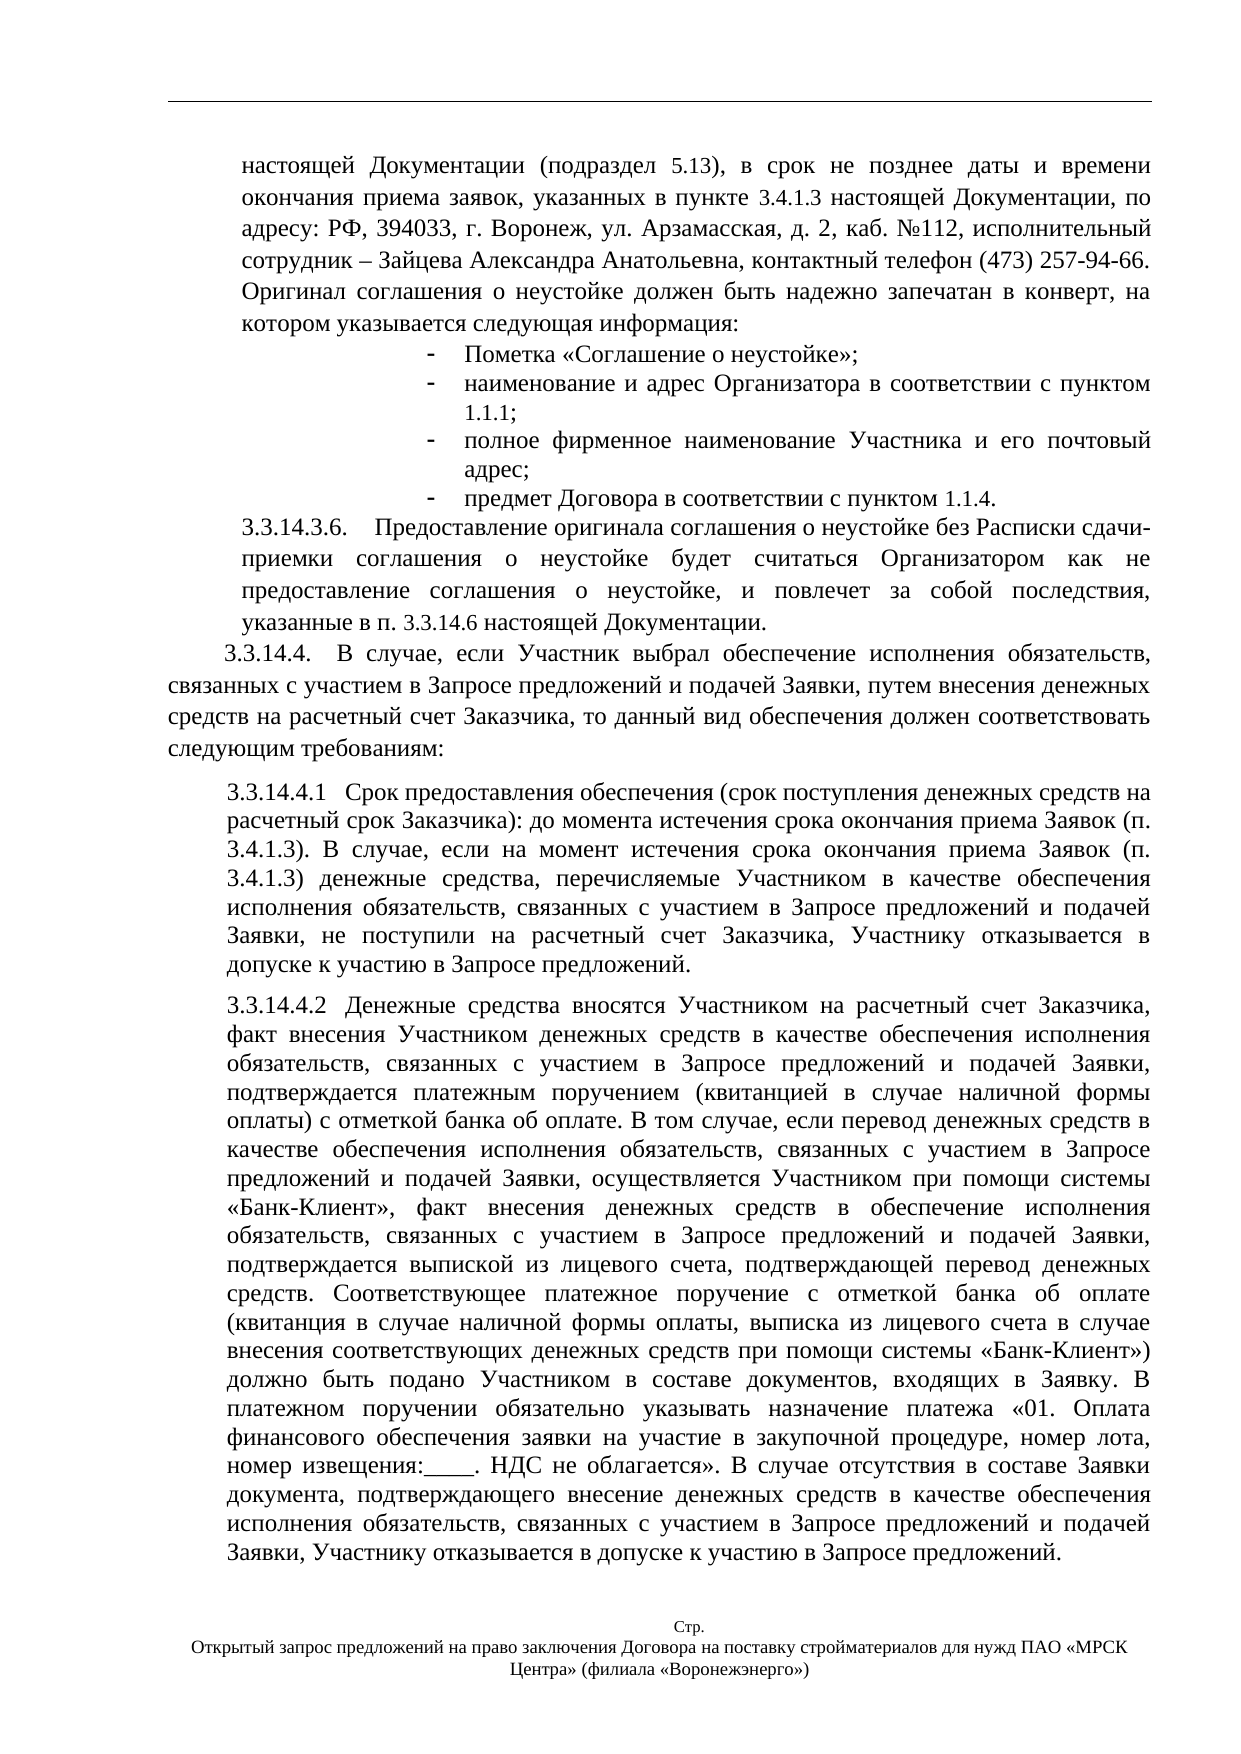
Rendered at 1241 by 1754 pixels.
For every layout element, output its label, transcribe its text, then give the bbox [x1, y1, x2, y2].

list Предоставление оригинала соглашения о неустойке без Расписки сдачи-приемки соглашения о неустойке будет считаться Организатором как не предоставление соглашения о неустойке, и повлечет за собой последствия, указанные в п. 3.3.14.6 настоящей Документации. [241, 512, 1152, 635]
list Денежные средства вносятся Участником на расчетный счет Заказчика, факт внесения Участником денежных средств в качестве обеспечения исполнения обязательств, связанных с участием в Запросе предложений и подачей Заявки, подтверждается платежным поручением (квитанцией в случае наличной формы оплаты) с отметкой банка об оплате. В том случае, если перевод денежных средств в качестве обеспечения исполнения обязательств, связанных с участием в Запросе предложений и подачей Заявки, осуществляется Участником при помощи системы «Банк-Клиент», факт внесения денежных средств в обеспечение исполнения обязательств, связанных с участием в Запросе предложений и подачей Заявки, подтверждается выпиской из лицевого счета, подтверждающей перевод денежных средств. Соответствующее платежное поручение с отметкой банка об оплате (квитанция в случае наличной формы оплаты, выписка из лицевого счета в случае внесения соответствующих денежных средств при помощи системы «Банк-Клиент») должно быть подано Участником в составе документов, входящих в Заявку. В платежном поручении обязательно указывать назначение платежа «01. Оплата финансового обеспечения заявки на участие в закупочной процедуре, номер лота, номер извещения:____. НДС не облагается». В случае отсутствия в составе Заявки документа, подтверждающего внесение денежных средств в качестве обеспечения исполнения обязательств, связанных с участием в Запросе предложений и подачей Заявки, Участнику отказывается в допуске к участию в Запросе предложений. [227, 991, 1152, 1566]
list Пометка «Соглашение о неустойке»; [427, 339, 1152, 368]
list полное фирменное наименование Участника и его почтовый адрес; [427, 426, 1152, 483]
list наименование и адрес Организатора в соответствии с пунктом 1.1.1; [427, 368, 1152, 426]
list предмет Договора в соответствии с пунктом 1.1.4. [427, 483, 1152, 512]
list В случае, если Участник выбрал обеспечение исполнения обязательств, связанных с участием в Запросе предложений и подачей Заявки, путем внесения денежных средств на расчетный счет Заказчика, то данный вид обеспечения должен соответствовать следующим требованиям: [168, 638, 1152, 762]
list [241, 150, 1152, 337]
list Срок предоставления обеспечения (срок поступления денежных средств на расчетный срок Заказчика): до момента истечения срока окончания приема Заявок (п. 3.4.1.3). В случае, если на момент истечения срока окончания приема Заявок (п. 3.4.1.3) денежные средства, перечисляемые Участником в качестве обеспечения исполнения обязательств, связанных с участием в Запросе предложений и подачей Заявки, не поступили на расчетный счет Заказчика, Участнику отказывается в допуске к участию в Запросе предложений. [227, 777, 1152, 978]
